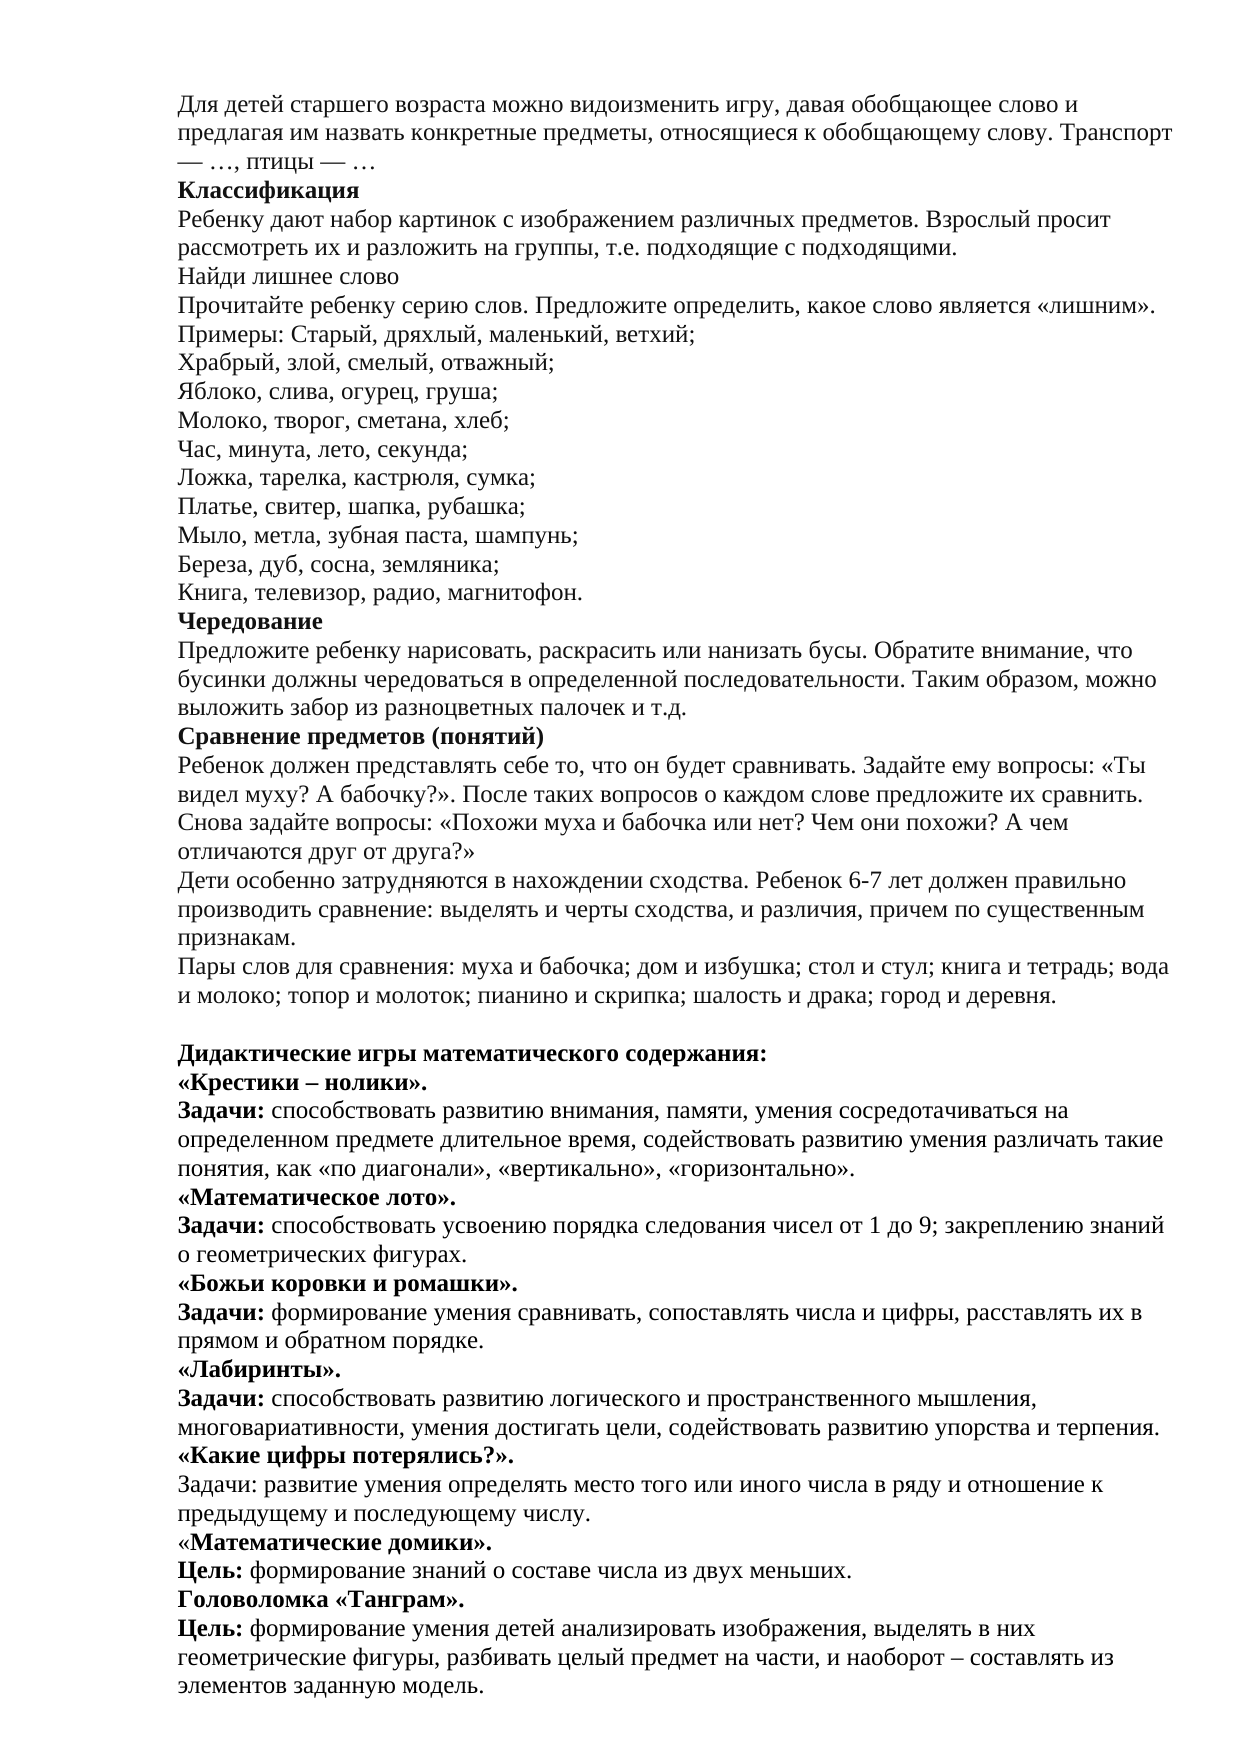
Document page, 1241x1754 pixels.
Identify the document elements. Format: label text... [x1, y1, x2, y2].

text Яблоко, слива, огурец, груша; [177, 376, 1181, 405]
text Прочитайте ребенку серию слов. Предложите определить, какое слово является «лишним». [177, 290, 1181, 319]
text «Лабиринты». [177, 1354, 1181, 1383]
text Задачи: способствовать развитию внимания, памяти, умения сосредотачиваться на определенном предмете длительное время, содействовать развитию умения различать такие понятия, как «по диагонали», «вертикально», «горизонтально». [177, 1095, 1181, 1182]
text «Крестики – нолики». [177, 1067, 1181, 1095]
text «Божьи коровки и ромашки». [177, 1268, 1181, 1297]
text Чередование [177, 606, 1181, 635]
text Найди лишнее слово [177, 261, 1181, 290]
text Задачи: способствовать усвоению порядка следования чисел от 1 до 9; закреплению знаний о геометрических фигурах. [177, 1210, 1181, 1268]
text «Математические домики». [177, 1527, 1181, 1555]
text Классификация [177, 175, 1181, 204]
text Головоломка «Танграм». [177, 1584, 1181, 1613]
text Пары слов для сравнения: муха и бабочка; дом и избушка; стол и стул; книга и тетрадь; вода и молоко; топор и молоток; пианино и скрипка; шалость и драка; город и деревня. [177, 951, 1181, 1009]
text Для детей старшего возраста можно видоизменить игру, давая обобщающее слово и предлагая им назвать конкретные предметы, относящиеся к обобщающему слову. Транспорт — …, птицы — … [177, 89, 1181, 175]
text Цель: формирование умения детей анализировать изображения, выделять в них геометрические фигуры, разбивать целый предмет на части, и наоборот – составлять из элементов заданную модель. [177, 1613, 1181, 1699]
text Дидактические игры математического содержания: [177, 1038, 1181, 1067]
text Ребенок должен представлять себе то, что он будет сравнивать. Задайте ему вопросы: «Ты видел муху? А бабочку?». После таких вопросов о каждом слове предложите их сравнить. Снова задайте вопросы: «Похожи муха и бабочка или нет? Чем они похожи? А чем отличаются друг от друга?» [177, 750, 1181, 865]
text Ребенку дают набор картинок с изображением различных предметов. Взрослый просит рассмотреть их и разложить на группы, т.е. подходящие с подходящими. [177, 204, 1181, 261]
text «Математическое лото». [177, 1182, 1181, 1210]
text Задачи: развитие умения определять место того или иного числа в ряду и отношение к предыдущему и последующему числу. [177, 1469, 1181, 1527]
text Задачи: формирование умения сравнивать, сопоставлять числа и цифры, расставлять их в прямом и обратном порядке. [177, 1297, 1181, 1354]
text Цель: формирование знаний о составе числа из двух меньших. [177, 1555, 1181, 1584]
text Задачи: способствовать развитию логического и пространственного мышления, многовариативности, умения достигать цели, содействовать развитию упорства и терпения. [177, 1383, 1181, 1440]
text Книга, телевизор, радио, магнитофон. [177, 577, 1181, 606]
text Час, минута, лето, секунда; [177, 434, 1181, 462]
text Примеры: Старый, дряхлый, маленький, ветхий; [177, 319, 1181, 347]
text Храбрый, злой, смелый, отважный; [177, 347, 1181, 376]
text Сравнение предметов (понятий) [177, 721, 1181, 750]
text Молоко, творог, сметана, хлеб; [177, 405, 1181, 434]
text Мыло, метла, зубная паста, шампунь; [177, 520, 1181, 549]
text Предложите ребенку нарисовать, раскрасить или нанизать бусы. Обратите внимание, что бусинки должны чередоваться в определенной последовательности. Таким образом, можно выложить забор из разноцветных палочек и т.д. [177, 635, 1181, 721]
text Ложка, тарелка, кастрюля, сумка; [177, 462, 1181, 491]
text Береза, дуб, сосна, земляника; [177, 549, 1181, 577]
text Дети особенно затрудняются в нахождении сходства. Ребенок 6-7 лет должен правильно производить сравнение: выделять и черты сходства, и различия, причем по существенным признакам. [177, 865, 1181, 951]
text Платье, свитер, шапка, рубашка; [177, 491, 1181, 520]
text «Какие цифры потерялись?». [177, 1440, 1181, 1469]
